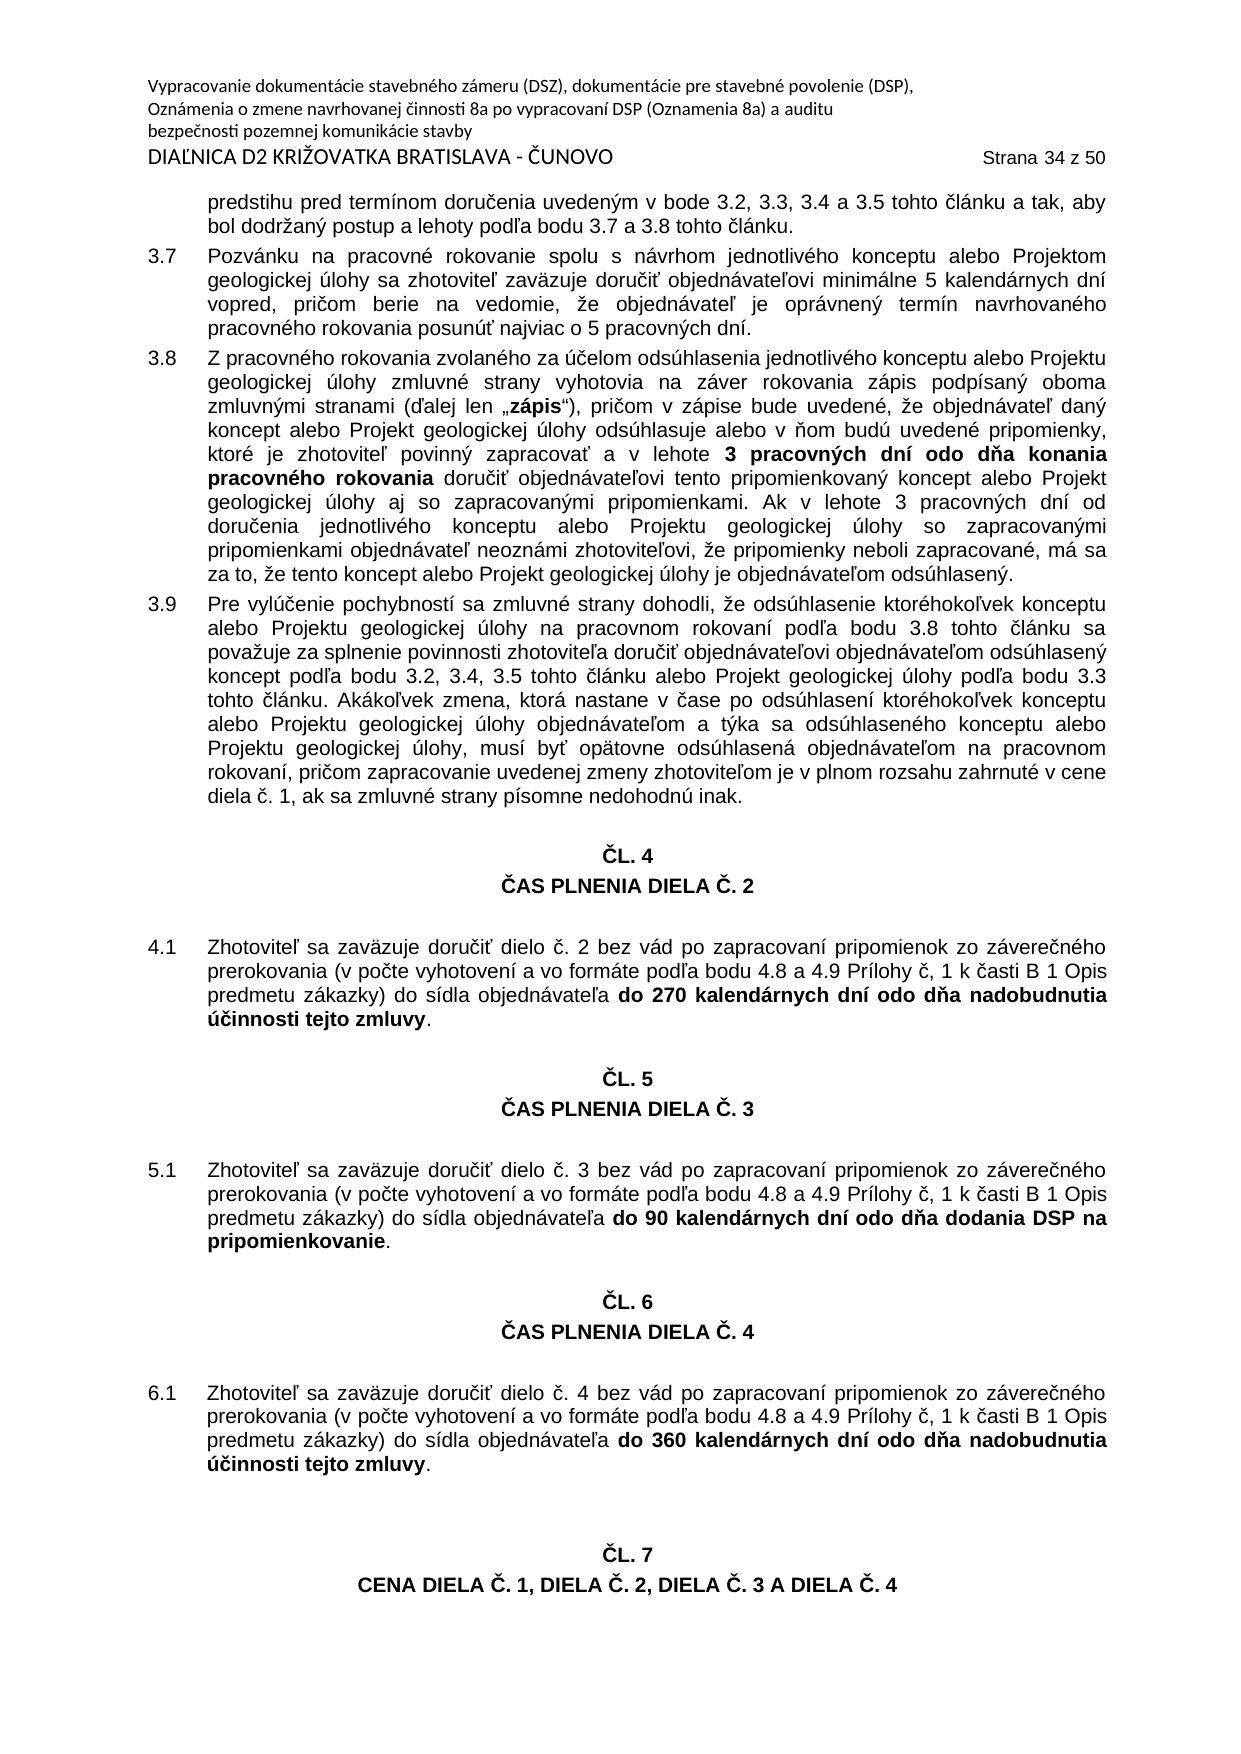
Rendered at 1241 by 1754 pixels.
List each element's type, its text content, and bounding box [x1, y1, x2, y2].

text ČL. 5 [148, 1067, 1107, 1091]
list Zhotoviteľ sa zaväzuje doručiť dielo č. 3 bez vád po zapracovaní pripomienok zo záverečného prerokovania (v počte vyhotovení a vo formáte podľa bodu 4.8 a 4.9 Prílohy č, 1 k časti B 1 Opis predmetu zákazky) do sídla objednávateľa do 90 kalendárnych dní odo dňa dodania DSP na pripomienkovanie. [148, 1157, 1107, 1253]
text ČL. 7 [148, 1543, 1107, 1567]
list Zhotoviteľ sa zaväzuje doručiť dielo č. 4 bez vád po zapracovaní pripomienok zo záverečného prerokovania (v počte vyhotovení a vo formáte podľa bodu 4.8 a 4.9 Prílohy č, 1 k časti B 1 Opis predmetu zákazky) do sídla objednávateľa do 360 kalendárnych dní odo dňa nadobudnutia účinnosti tejto zmluvy. [148, 1380, 1107, 1476]
text ČL. 6 [148, 1290, 1107, 1314]
text CENA DIELA Č. 1, DIELA Č. 2, DIELA Č. 3 A DIELA Č. 4 [148, 1573, 1107, 1597]
text ČL. 4 [148, 844, 1107, 868]
list Z pracovného rokovania zvolaného za účelom odsúhlasenia jednotlivého konceptu alebo Projektu geologickej úlohy zmluvné strany vyhotovia na záver rokovania zápis podpísaný oboma zmluvnými stranami (ďalej len „zápis“), pričom v zápise bude uvedené, že objednávateľ daný koncept alebo Projekt geologickej úlohy odsúhlasuje alebo v ňom budú uvedené pripomienky, ktoré je zhotoviteľ povinný zapracovať a v lehote 3 pracovných dní odo dňa konania pracovného rokovania doručiť objednávateľovi tento pripomienkovaný koncept alebo Projekt geologickej úlohy aj so zapracovanými pripomienkami. Ak v lehote 3 pracovných dní od doručenia jednotlivého konceptu alebo Projektu geologickej úlohy so zapracovanými pripomienkami objednávateľ neoznámi zhotoviteľovi, že pripomienky neboli zapracované, má sa za to, že tento koncept alebo Projekt geologickej úlohy je objednávateľom odsúhlasený. [148, 346, 1107, 586]
list Pre vylúčenie pochybností sa zmluvné strany dohodli, že odsúhlasenie ktoréhokoľvek konceptu alebo Projektu geologickej úlohy na pracovnom rokovaní podľa bodu 3.8 tohto článku sa považuje za splnenie povinnosti zhotoviteľa doručiť objednávateľovi objednávateľom odsúhlasený koncept podľa bodu 3.2, 3.4, 3.5 tohto článku alebo Projekt geologickej úlohy podľa bodu 3.3 tohto článku. Akákoľvek zmena, ktorá nastane v čase po odsúhlasení ktoréhokoľvek konceptu alebo Projektu geologickej úlohy objednávateľom a týka sa odsúhlaseného konceptu alebo Projektu geologickej úlohy, musí byť opätovne odsúhlasená objednávateľom na pracovnom rokovaní, pričom zapracovanie uvedenej zmeny zhotoviteľom je v plnom rozsahu zahrnuté v cene diela č. 1, ak sa zmluvné strany písomne nedohodnú inak. [148, 592, 1107, 807]
list Zhotoviteľ sa zaväzuje doručiť dielo č. 2 bez vád po zapracovaní pripomienok zo záverečného prerokovania (v počte vyhotovení a vo formáte podľa bodu 4.8 a 4.9 Prílohy č, 1 k časti B 1 Opis predmetu zákazky) do sídla objednávateľa do 270 kalendárnych dní odo dňa nadobudnutia účinnosti tejto zmluvy. [148, 934, 1107, 1030]
text ČAS PLNENIA DIELA Č. 2 [148, 874, 1107, 898]
text ČAS PLNENIA DIELA Č. 4 [148, 1320, 1107, 1344]
text ČAS PLNENIA DIELA Č. 3 [148, 1097, 1107, 1121]
list Pozvánku na pracovné rokovanie spolu s návrhom jednotlivého konceptu alebo Projektom geologickej úlohy sa zhotoviteľ zaväzuje doručiť objednávateľovi minimálne 5 kalendárnych dní vopred, pričom berie na vedomie, že objednávateľ je oprávnený termín navrhovaného pracovného rokovania posunúť najviac o 5 pracovných dní. [148, 244, 1107, 340]
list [148, 190, 1107, 238]
